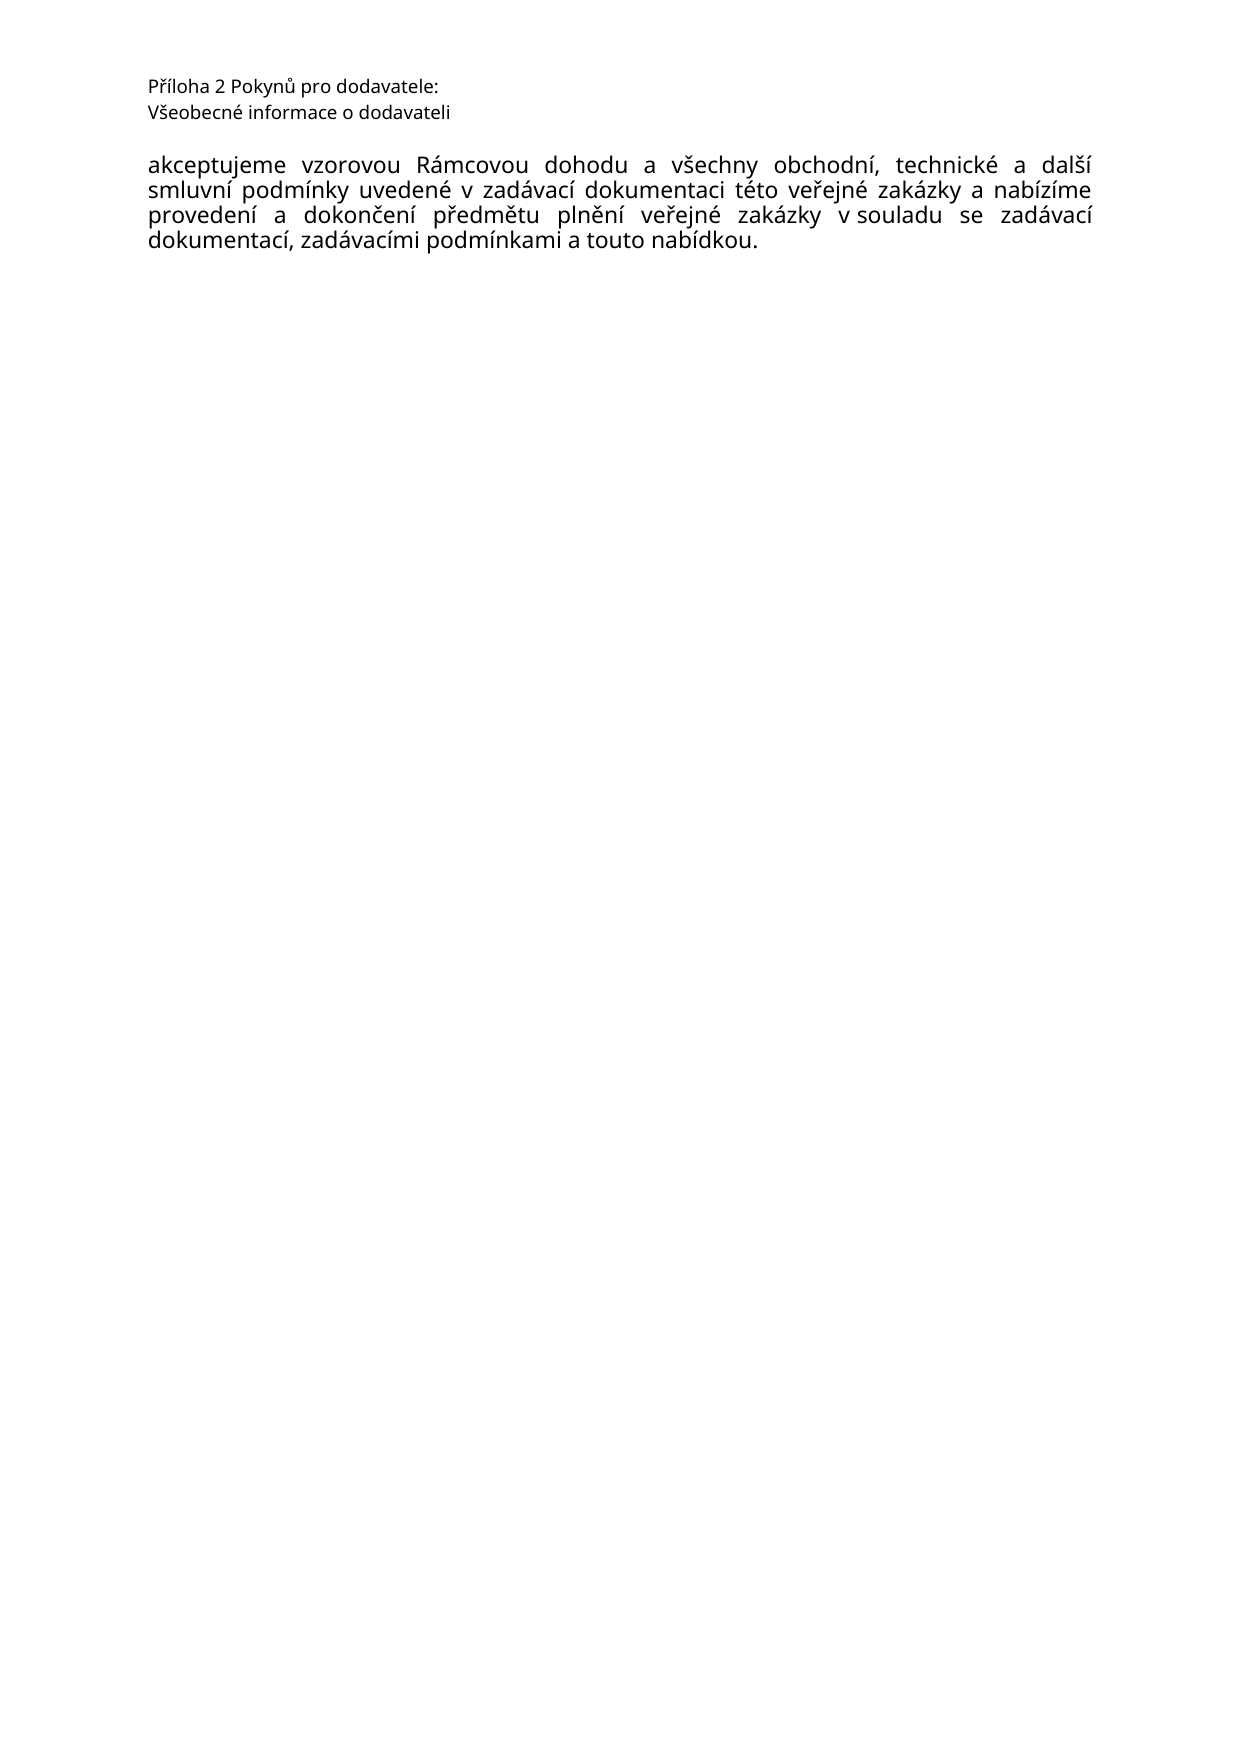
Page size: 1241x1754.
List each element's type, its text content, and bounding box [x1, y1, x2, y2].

text akceptujeme vzorovou Rámcovou dohodu a všechny obchodní, technické a další smluvní podmínky uvedené v zadávací dokumentaci této veřejné zakázky a nabízíme provedení a dokončení předmětu plnění veřejné zakázky v souladu se zadávací dokumentací, zadávacími podmínkami a touto nabídkou. [148, 153, 1093, 253]
